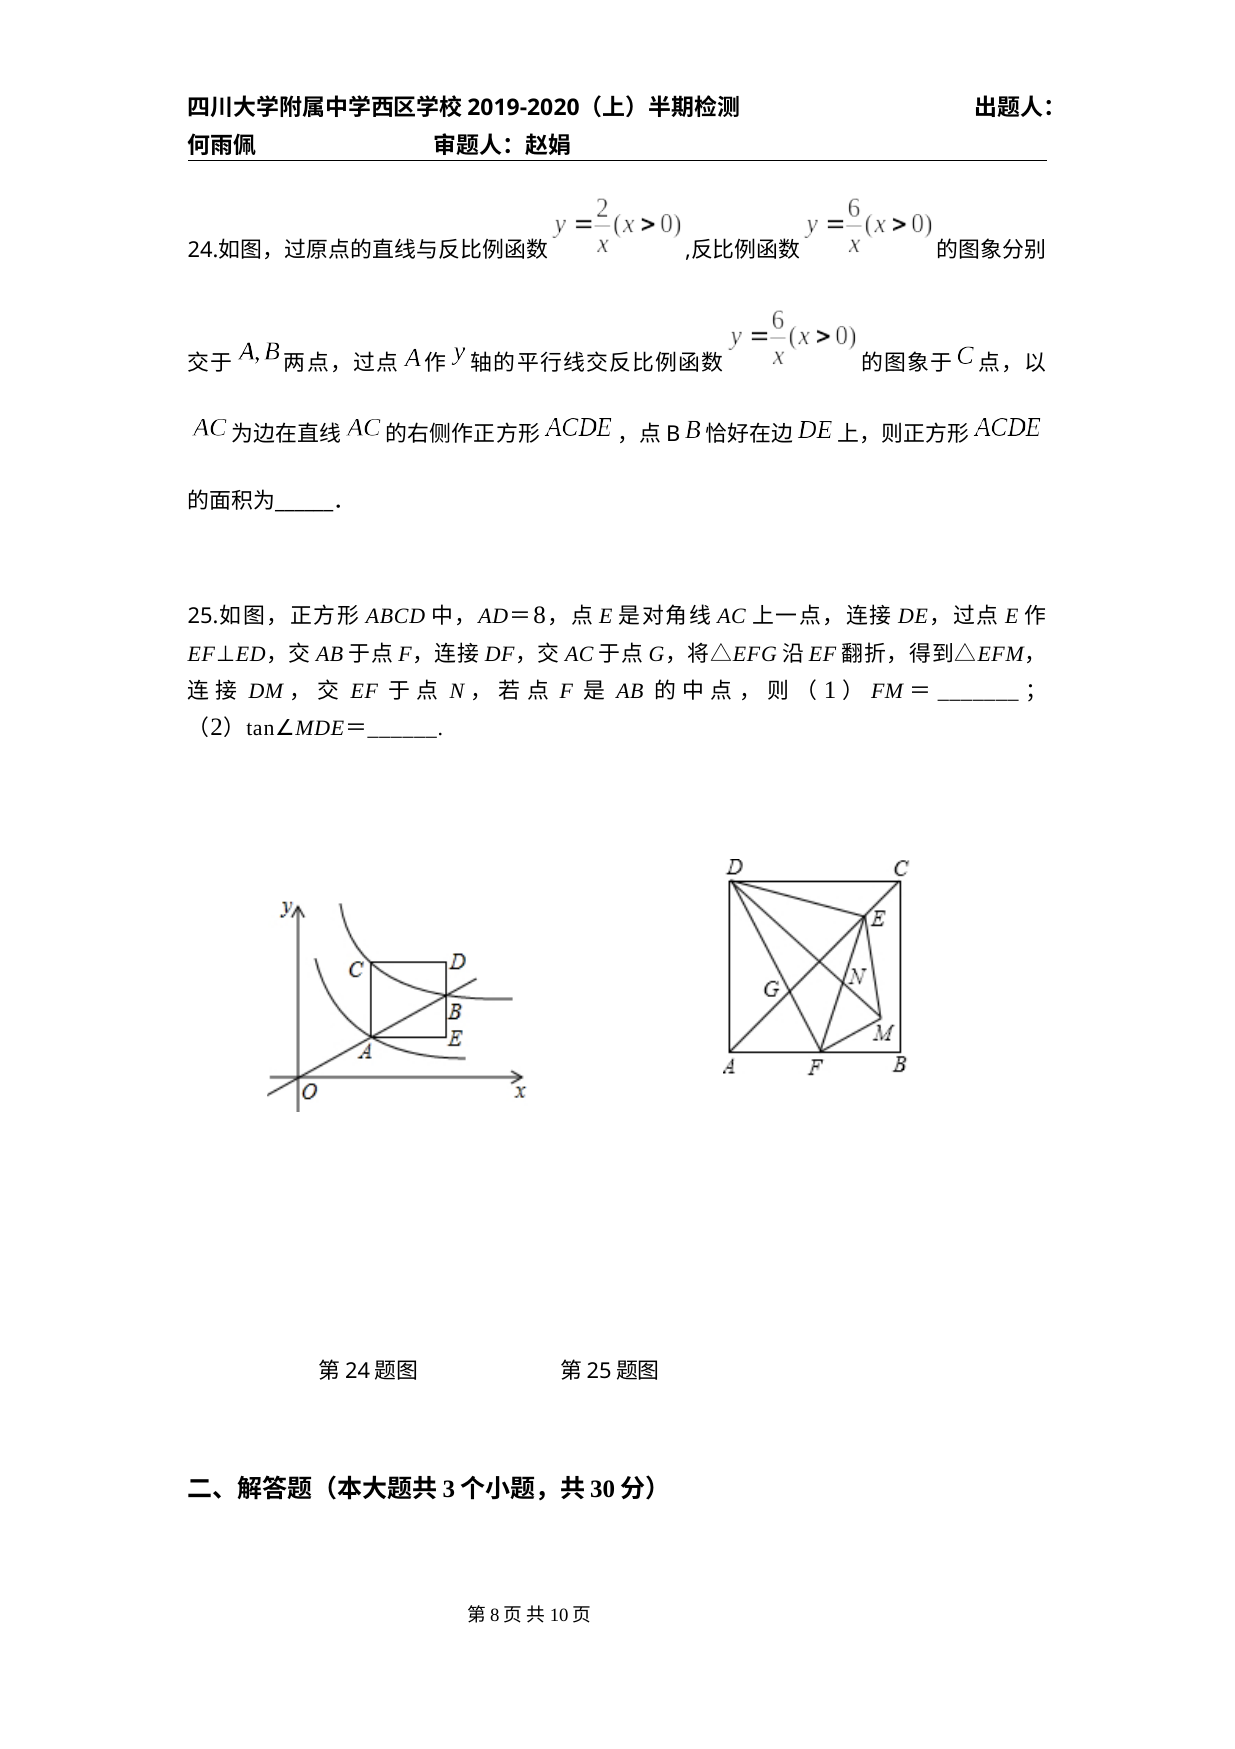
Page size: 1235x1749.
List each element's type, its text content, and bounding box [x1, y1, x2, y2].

text 第24题图 第25题图 [187, 1353, 1047, 1386]
text 二、解答题（本大题共3个小题，共30分） [187, 1469, 1047, 1505]
text 24.如图，过原点的直线与反比例函数,反比例函数的图象分别交于两点，过点作轴的平行线交反比例函数的图象于点，以为边在直线的右侧作正方形，点B恰好在边上，则正方形的面积为______． [187, 193, 1047, 515]
picture [267, 899, 538, 1112]
picture [721, 859, 911, 1078]
text 25.如图，正方形ABCD中，AD＝8，点E是对角线AC上一点，连接DE，过点E作EF⊥ED，交AB于点F，连接DF，交AC于点G，将△EFG沿EF翻折，得到△EFM，连接DM，交EF于点N，若点F是AB的中点，则（1）FM＝_______；（2）tan∠MDE＝______. [187, 598, 1047, 742]
